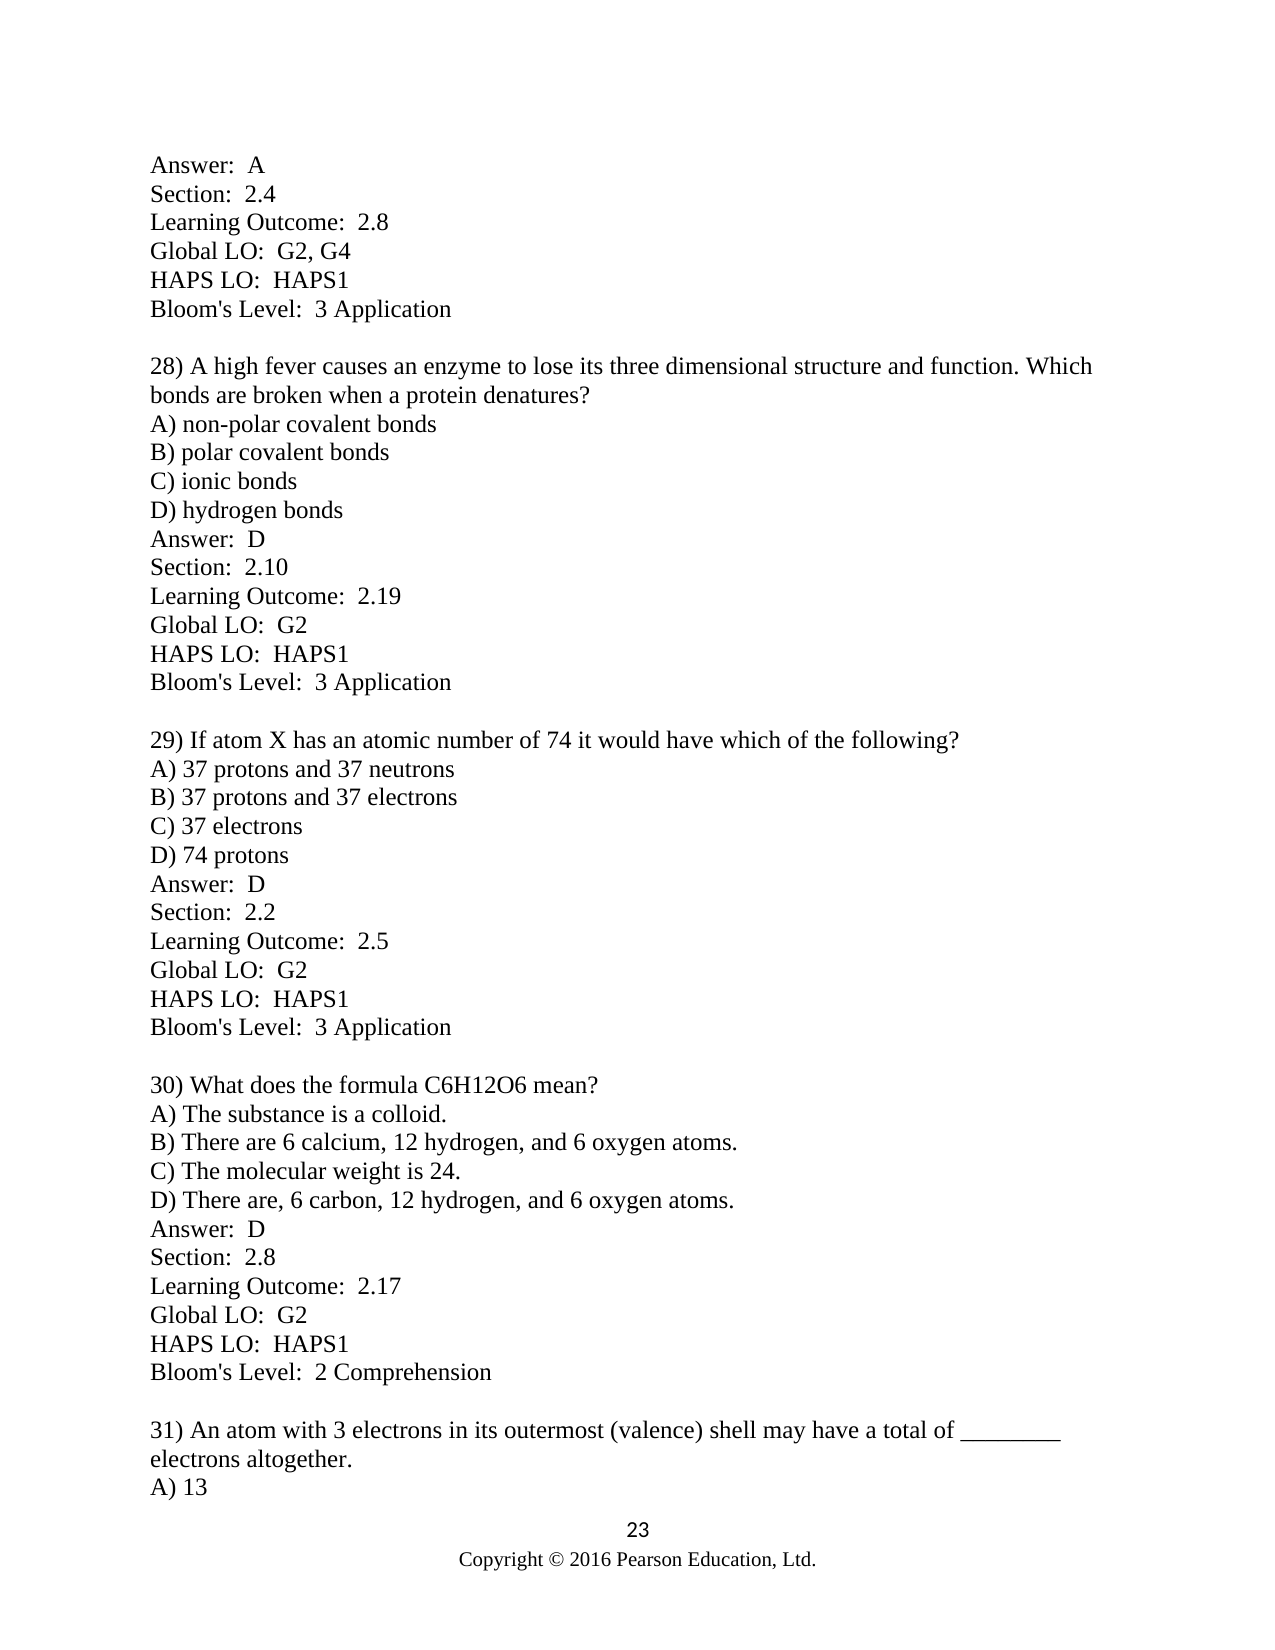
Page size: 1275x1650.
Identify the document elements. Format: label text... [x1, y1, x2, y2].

text D) hydrogen bonds [150, 495, 1125, 524]
text B) There are 6 calcium, 12 hydrogen, and 6 oxygen atoms. [150, 1127, 1125, 1156]
text D) There are, 6 carbon, 12 hydrogen, and 6 oxygen atoms. [150, 1185, 1125, 1214]
text Bloom's Level: 3 Application [150, 294, 1125, 322]
text Global LO: G2 [150, 1300, 1125, 1329]
text Learning Outcome: 2.19 [150, 581, 1125, 610]
text Section: 2.10 [150, 552, 1125, 581]
text 29) If atom X has an atomic number of 74 it would have which of the following? [150, 725, 1125, 754]
text Answer: D [150, 524, 1125, 552]
text A) non-polar covalent bonds [150, 409, 1125, 437]
text 28) A high fever causes an enzyme to lose its three dimensional structure and function. Which bonds are broken when a protein denatures? [150, 351, 1125, 409]
text B) 37 protons and 37 electrons [150, 782, 1125, 811]
text Global LO: G2 [150, 610, 1125, 639]
text 31) An atom with 3 electrons in its outermost (valence) shell may have a total of ________ electrons altogether. [150, 1415, 1125, 1472]
text Section: 2.8 [150, 1242, 1125, 1271]
text Learning Outcome: 2.17 [150, 1271, 1125, 1300]
text A) 13 [150, 1472, 1125, 1501]
text D) 74 protons [150, 840, 1125, 869]
text Global LO: G2 [150, 955, 1125, 984]
text B) polar covalent bonds [150, 437, 1125, 466]
text Global LO: G2, G4 [150, 236, 1125, 265]
text Section: 2.4 [150, 179, 1125, 207]
text HAPS LO: HAPS1 [150, 265, 1125, 294]
text C) 37 electrons [150, 811, 1125, 840]
text C) ionic bonds [150, 466, 1125, 495]
text A) 37 protons and 37 neutrons [150, 754, 1125, 782]
text Answer: A [150, 150, 1125, 179]
text HAPS LO: HAPS1 [150, 639, 1125, 667]
text HAPS LO: HAPS1 [150, 984, 1125, 1012]
text Bloom's Level: 3 Application [150, 1012, 1125, 1041]
text A) The substance is a colloid. [150, 1099, 1125, 1127]
text Learning Outcome: 2.8 [150, 207, 1125, 236]
text 30) What does the formula C6H12O6 mean? [150, 1070, 1125, 1099]
text HAPS LO: HAPS1 [150, 1329, 1125, 1357]
text Section: 2.2 [150, 897, 1125, 926]
text Bloom's Level: 3 Application [150, 667, 1125, 696]
text Bloom's Level: 2 Comprehension [150, 1357, 1125, 1386]
text C) The molecular weight is 24. [150, 1156, 1125, 1185]
text Answer: D [150, 1214, 1125, 1242]
text Answer: D [150, 869, 1125, 897]
text Learning Outcome: 2.5 [150, 926, 1125, 955]
